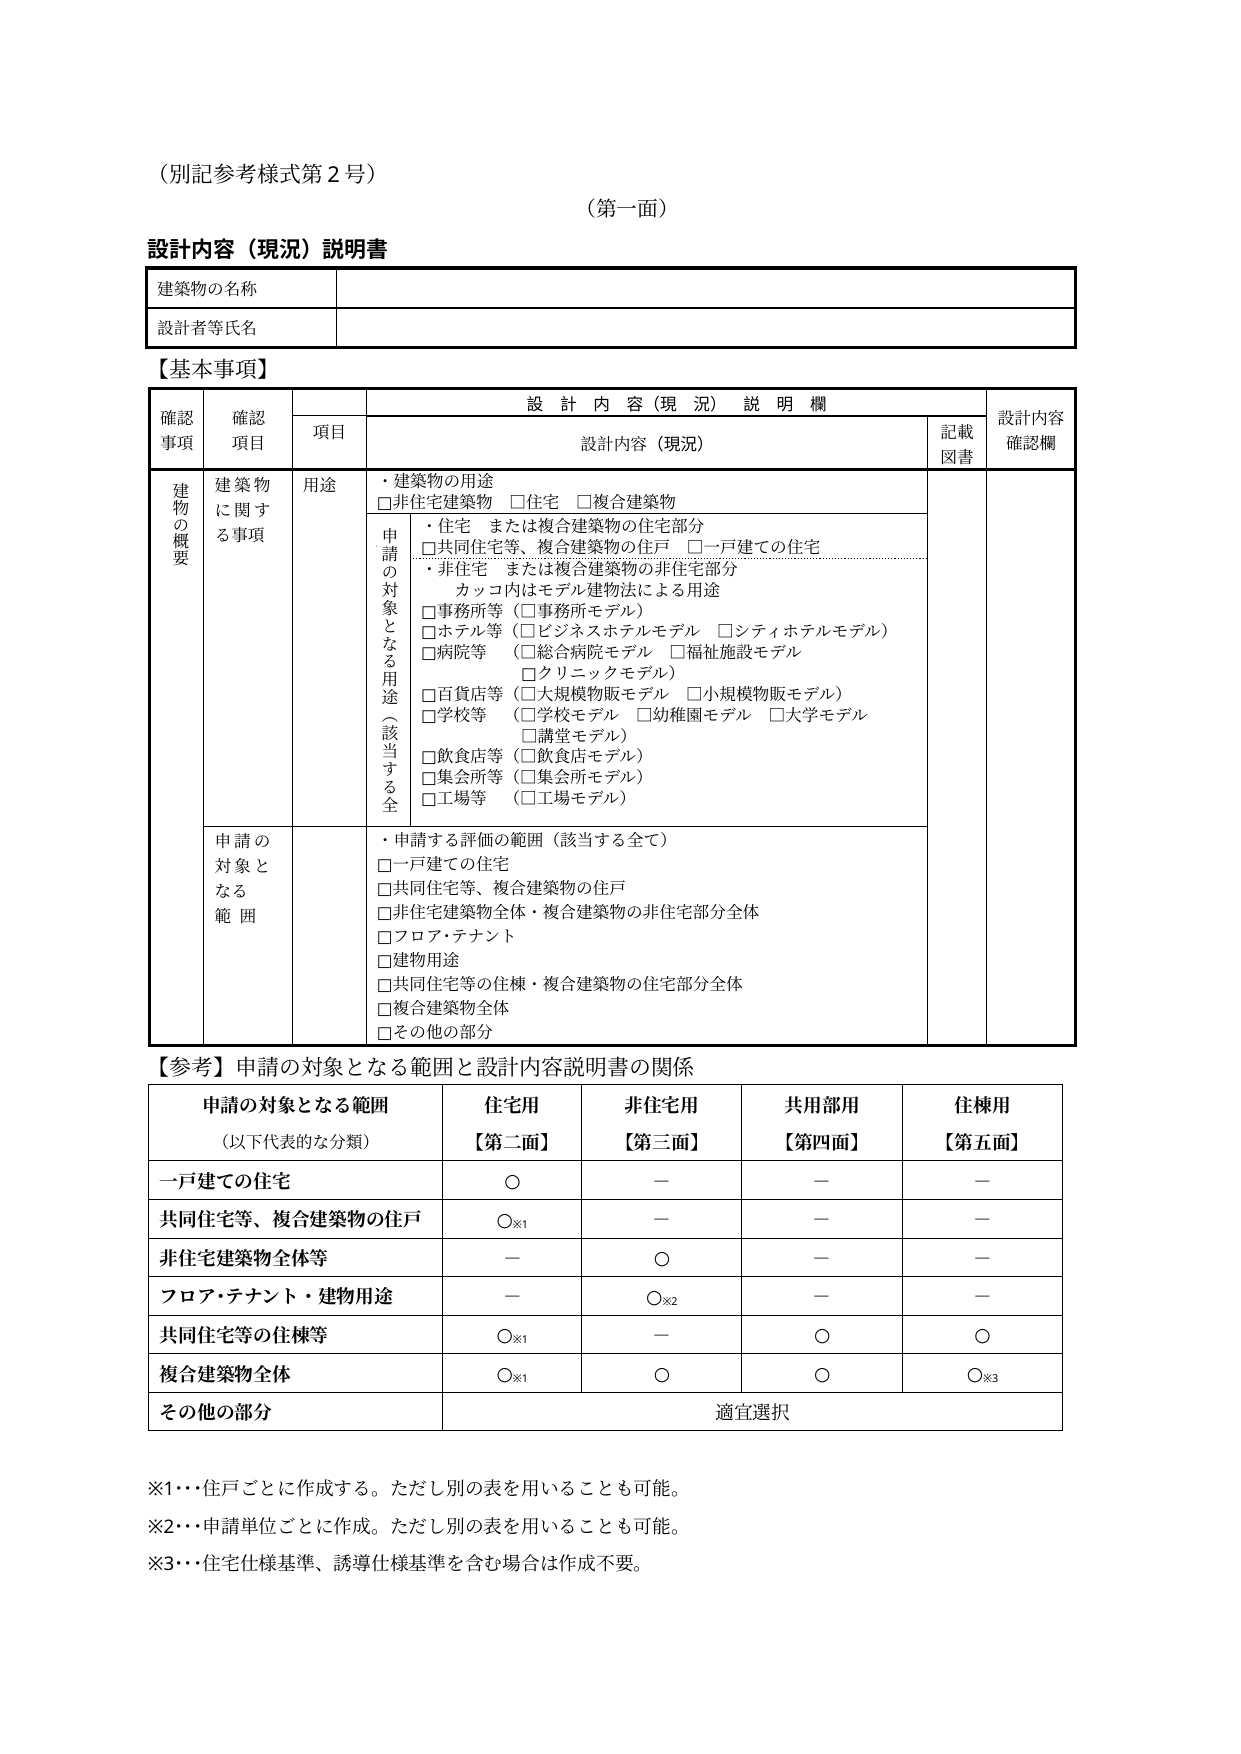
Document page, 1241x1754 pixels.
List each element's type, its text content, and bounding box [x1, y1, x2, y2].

table_cell ○ [742, 1354, 902, 1392]
table_cell [293, 827, 366, 1044]
text 【基本事項】 [148, 349, 1063, 387]
table_cell － [903, 1200, 1062, 1237]
table_cell 建築物に関する事項 [204, 471, 292, 826]
table_header [293, 390, 366, 415]
text ※3･･･住宅仕様基準、誘導仕様基準を含む場合は作成不要。 [148, 1544, 1063, 1581]
table_cell ○ [582, 1239, 741, 1276]
table_header 住棟用 【第五面】 [903, 1085, 1062, 1160]
table_cell 共同住宅等の住棟等 [149, 1316, 442, 1353]
text 【参考】申請の対象となる範囲と設計内容説明書の関係 [148, 1047, 1063, 1084]
table_cell ○ [582, 1354, 741, 1392]
table_cell 適宜選択 [443, 1393, 1062, 1430]
table_header 非住宅用 【第三面】 [582, 1085, 741, 1160]
table_cell － [443, 1277, 581, 1314]
table_cell その他の部分 [149, 1393, 442, 1430]
table_cell － [903, 1239, 1062, 1276]
table_cell － [742, 1277, 902, 1314]
table_cell フロア･テナント・建物用途 [149, 1277, 442, 1314]
table_header [337, 270, 1074, 307]
table_cell ・建築物の用途 □非住宅建築物 □住宅 □複合建築物 [367, 471, 927, 513]
table_header 確認 項目 [204, 390, 292, 468]
table_cell [928, 471, 986, 1044]
table_header 設計内容確認欄 [987, 390, 1074, 468]
table_cell ○ [742, 1316, 902, 1353]
table_cell 申請の対象となる 範囲 [204, 827, 292, 1044]
table_cell [337, 309, 1074, 346]
table_cell 用途 [293, 471, 366, 826]
table_header 建築物の名称 [148, 270, 336, 307]
table_header 設 計 内 容（現 況） 説 明 欄 [367, 390, 986, 415]
table_cell ・非住宅 または複合建築物の非住宅部分 カッコ内はモデル建物法による用途 □事務所等（□事務所モデル） □ホテル等（□ビジネスホテルモデル □シティホテルモデル） □病院等 （□総合病院モデル □福祉施設モデル □クリニックモデル） □百貨店等（□大規模物販モデル □小規模物販モデル） □学校等 （□学校モデル □幼稚園モデル □大学モデル □講堂モデル） □飲食店等（□飲食店モデル） □集会所等（□集会所モデル） □工場等 （□工場モデル） [411, 558, 927, 826]
table_cell 共同住宅等、複合建築物の住戸 [149, 1200, 442, 1237]
table_cell ・住宅 または複合建築物の住宅部分 □共同住宅等、複合建築物の住戸 □一戸建ての住宅 [411, 514, 927, 558]
table_cell [987, 471, 1074, 1044]
table_cell ○ [443, 1161, 581, 1199]
table_cell － [742, 1239, 902, 1276]
table_cell 記載図書 [928, 417, 986, 468]
table_header 申請の対象となる範囲 （以下代表的な分類） [149, 1085, 442, 1160]
table_cell － [903, 1161, 1062, 1199]
table_cell ○※1 [443, 1316, 581, 1353]
table_cell － [582, 1316, 741, 1353]
table_cell － [903, 1277, 1062, 1314]
table_cell ○※1 [443, 1354, 581, 1392]
table_cell 非住宅建築物全体等 [149, 1239, 442, 1276]
table_cell ○※2 [582, 1277, 741, 1314]
table_cell 建物の概要 [151, 471, 203, 1044]
table_cell － [742, 1161, 902, 1199]
table_cell ○※3 [903, 1354, 1062, 1392]
table_cell 設計内容（現況） [367, 417, 927, 468]
table_cell ○※1 [443, 1200, 581, 1237]
table_header 確認 事項 [151, 390, 203, 468]
text 設計内容（現況）説明書 [148, 229, 1063, 266]
table_cell 複合建築物全体 [149, 1354, 442, 1392]
table_cell － [582, 1161, 741, 1199]
text （別記参考様式第2号） [148, 154, 1063, 191]
table_header 住宅用 【第二面】 [443, 1085, 581, 1160]
table_cell － [582, 1200, 741, 1237]
table_cell － [742, 1200, 902, 1237]
table_header 共用部用 【第四面】 [742, 1085, 902, 1160]
table_cell － [443, 1239, 581, 1276]
table_cell 一戸建ての住宅 [149, 1161, 442, 1199]
table_cell 項目 [293, 416, 366, 468]
table_cell 設計者等氏名 [148, 309, 336, 346]
text ※1･･･住戸ごとに作成する。ただし別の表を用いることも可能。 [148, 1469, 1063, 1506]
table_cell 申請の対象となる用途（該当する全て） [367, 514, 410, 826]
table_cell ・申請する評価の範囲（該当する全て） □一戸建ての住宅 □共同住宅等、複合建築物の住戸 □非住宅建築物全体・複合建築物の非住宅部分全体 □フロア･テナント □建物用途 □共同住宅等の住棟・複合建築物の住宅部分全体 □複合建築物全体 □その他の部分 [367, 827, 927, 1044]
text ※2･･･申請単位ごとに作成。ただし別の表を用いることも可能。 [148, 1506, 1063, 1544]
table_cell ○ [903, 1316, 1062, 1353]
